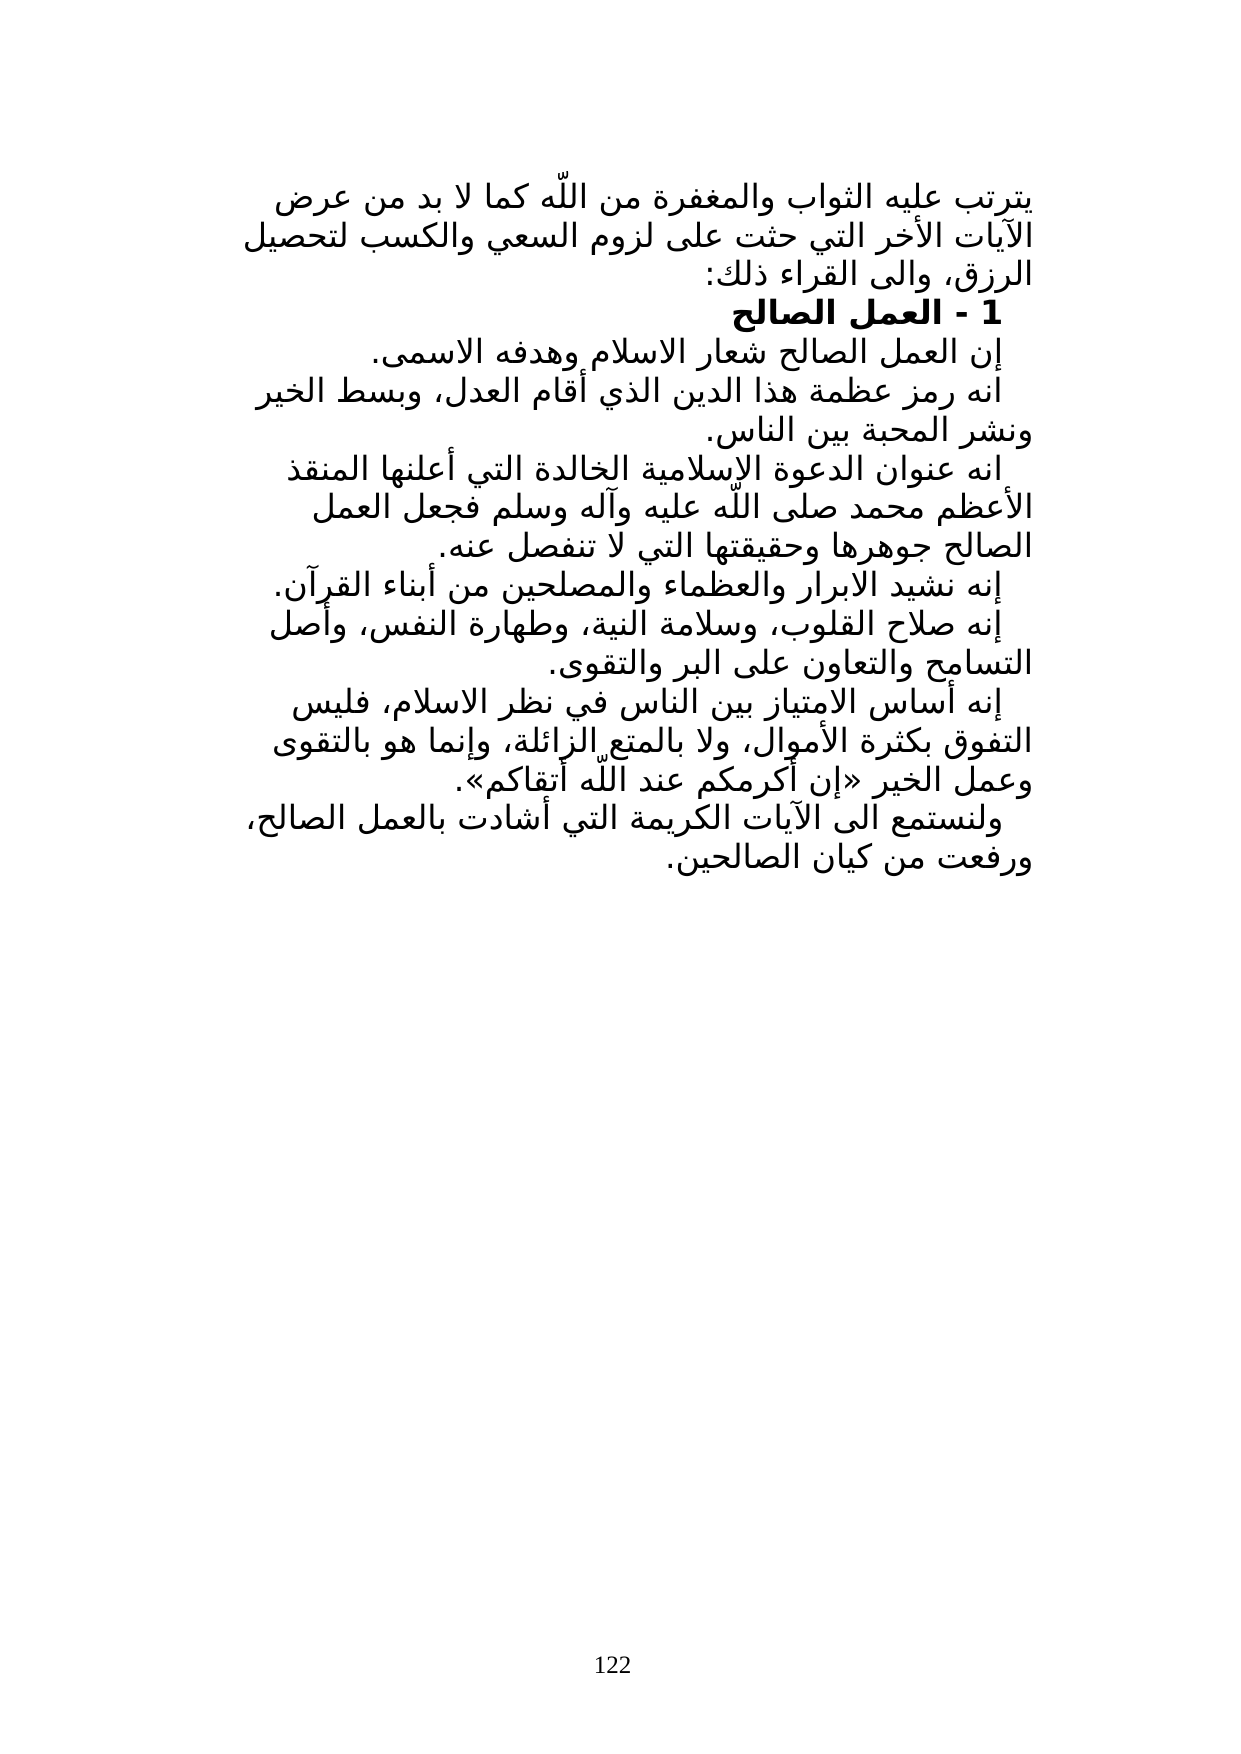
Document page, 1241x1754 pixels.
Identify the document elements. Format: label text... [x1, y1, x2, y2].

text إنه صلاح القلوب، وسلامة النية، وطهارة النفس، وأصل التسامح والتعاون على البر والتقوى. [222, 604, 1033, 682]
text انه رمز عظمة هذا الدين الذي أقام العدل، وبسط الخير ونشر المحبة بين الناس. [222, 371, 1033, 449]
text انه عنوان الدعوة الاسلامية الخالدة التي أعلنها المنقذ الأعظم محمد صلى اللّه عليه وآله وسلم فجعل العمل الصالح جوهرها وحقيقتها التي لا تنفصل عنه. [222, 449, 1033, 566]
text إنه نشيد الابرار والعظماء والمصلحين من أبناء القرآن. [222, 566, 1033, 604]
text إنه أساس الامتياز بين الناس في نظر الاسلام، فليس التفوق بكثرة الأموال، ولا بالمتع الزائلة، وإنما هو بالتقوى وعمل الخير «إن أكرمكم عند اللّه أتقاكم». [222, 682, 1033, 799]
text ولنستمع الى الآيات الكريمة التي أشادت بالعمل الصالح، ورفعت من كيان الصالحين. [222, 799, 1033, 877]
text 1 - العمل الصالح [222, 294, 1033, 333]
text يترتب عليه الثواب والمغفرة من اللّه كما لا بد من عرض الآيات الأخر التي حثت على لزوم السعي والكسب لتحصيل الرزق، والى القراء ذلك: [222, 177, 1033, 294]
text إن العمل الصالح شعار الاسلام وهدفه الاسمى. [222, 333, 1033, 371]
